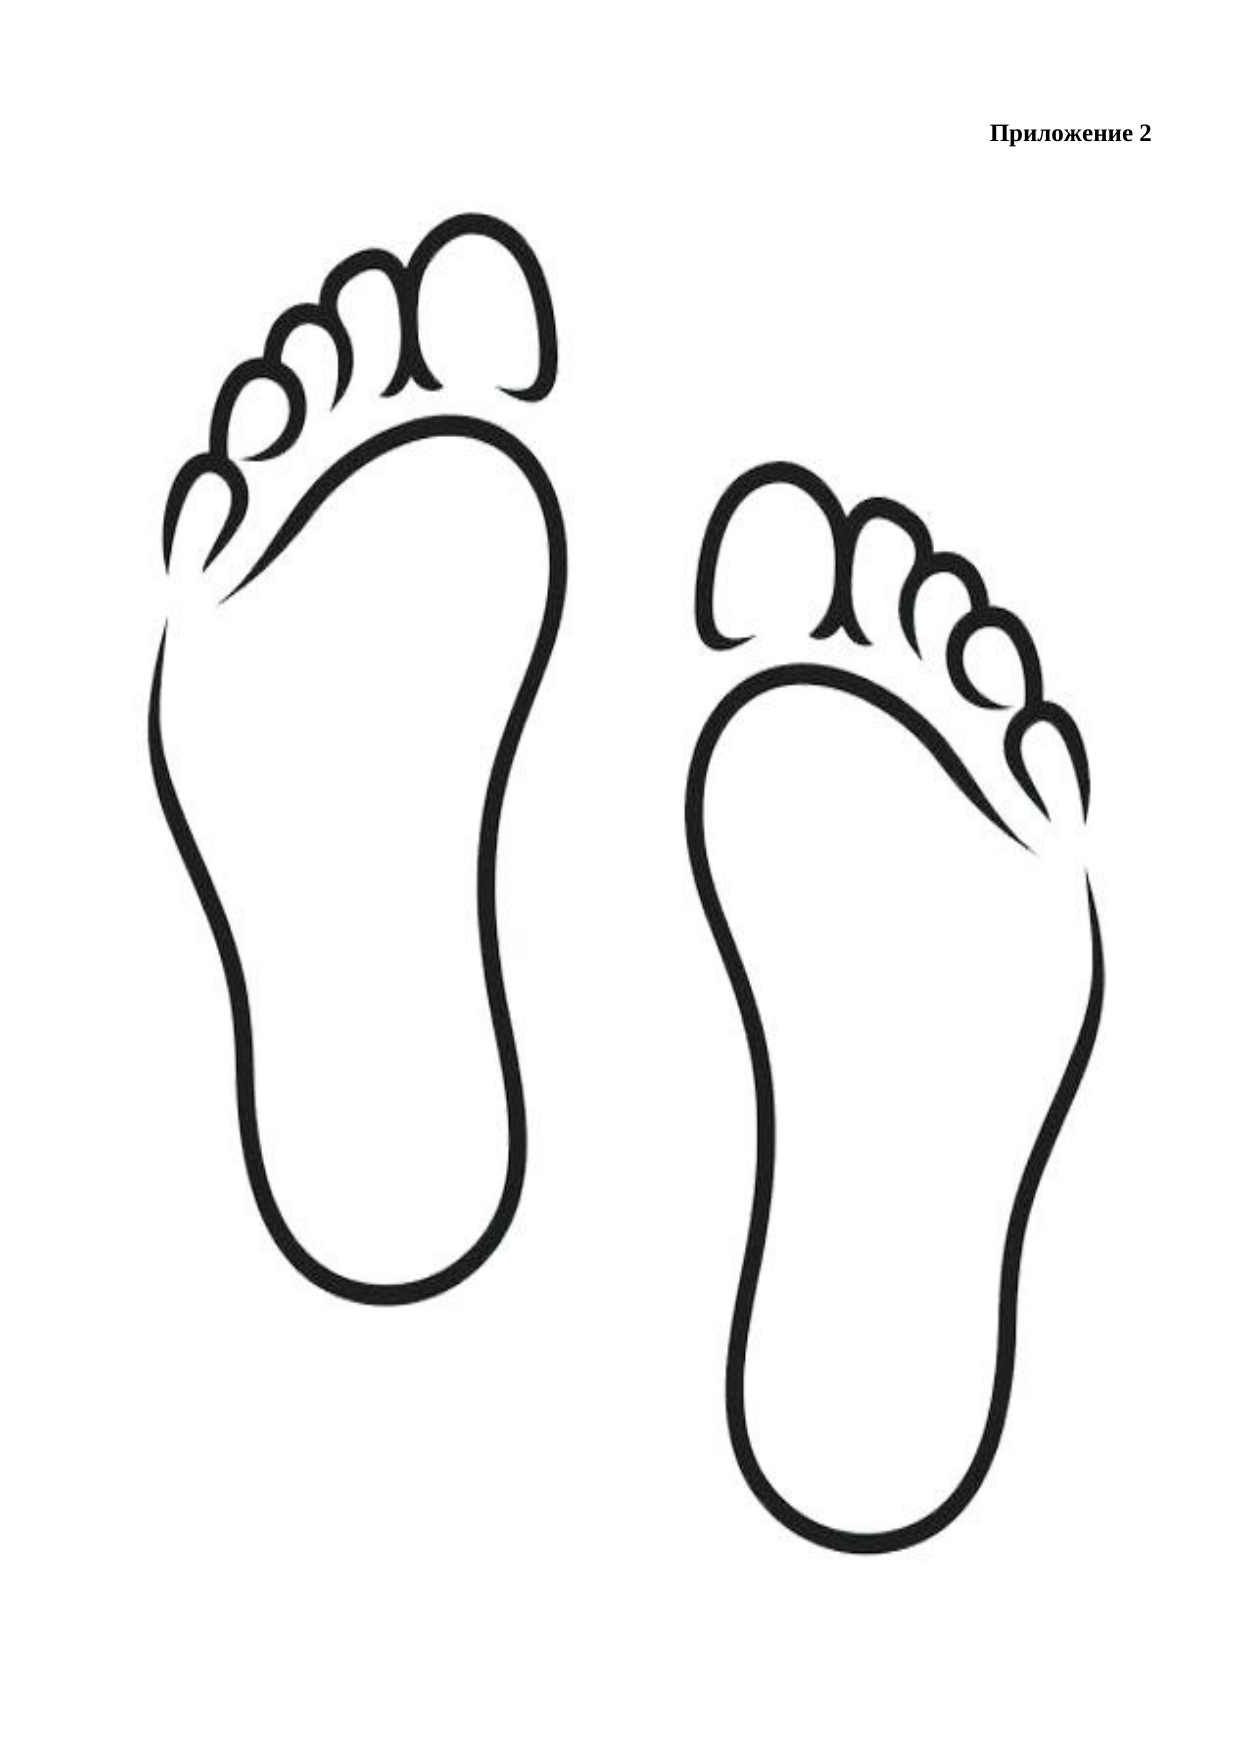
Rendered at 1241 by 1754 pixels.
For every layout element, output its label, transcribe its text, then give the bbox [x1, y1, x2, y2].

picture [103, 204, 1180, 1561]
text Приложение 2 [177, 118, 1152, 147]
